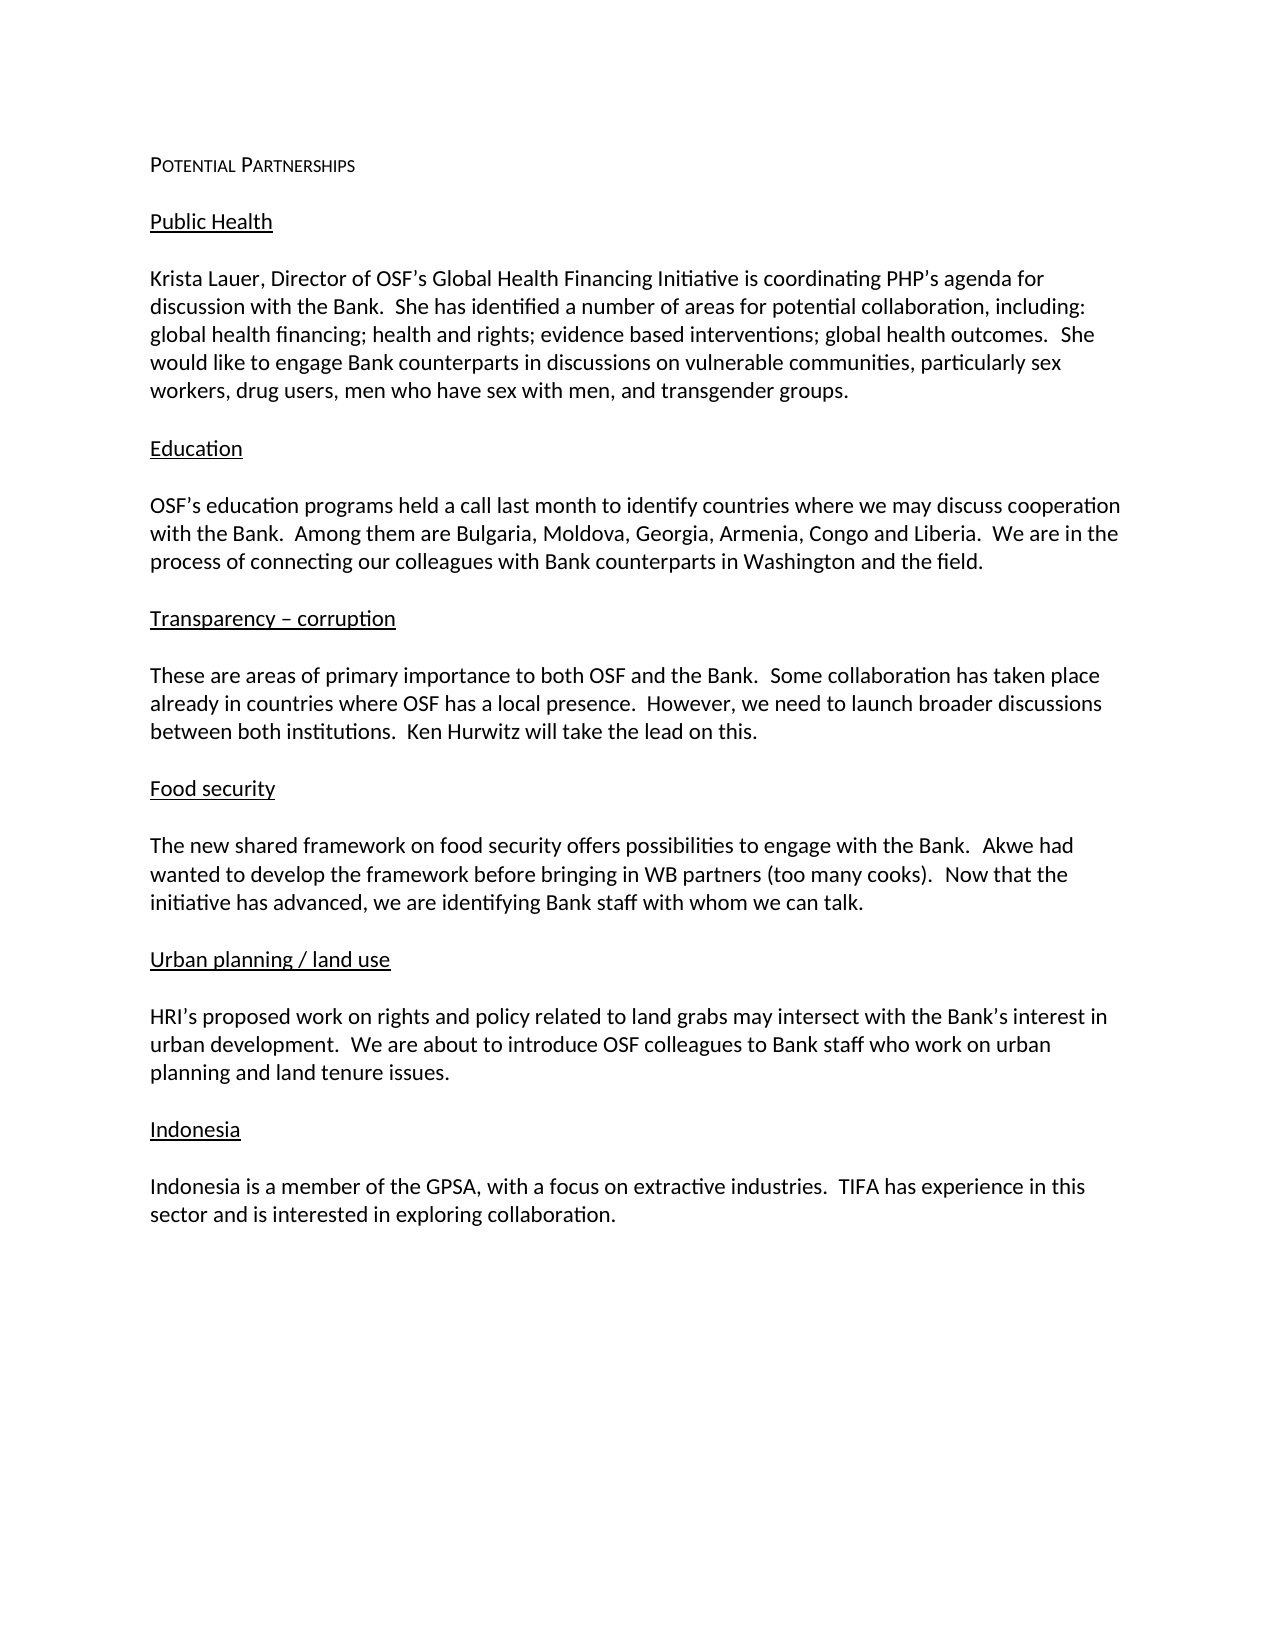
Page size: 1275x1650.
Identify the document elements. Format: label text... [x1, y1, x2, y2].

text Indonesia [150, 1115, 1125, 1143]
text Transparency – corruption [150, 604, 1125, 632]
text Food security [150, 774, 1125, 802]
text These are areas of primary importance to both OSF and the Bank. Some collaboration has taken place already in countries where OSF has a local presence. However, we need to launch broader discussions between both institutions. Ken Hurwitz will take the lead on this. [150, 661, 1125, 745]
text OSF’s education programs held a call last month to identify countries where we may discuss cooperation with the Bank. Among them are Bulgaria, Moldova, Georgia, Armenia, Congo and Liberia. We are in the process of connecting our colleagues with Bank counterparts in Washington and the field. [150, 491, 1125, 575]
text Education [150, 434, 1125, 462]
text Public Health [150, 207, 1125, 235]
text Indonesia is a member of the GPSA, with a focus on extractive industries. TIFA has experience in this sector and is interested in exploring collaboration. [150, 1172, 1125, 1228]
text Urban planning / land use [150, 945, 1125, 973]
text Krista Lauer, Director of OSF’s Global Health Financing Initiative is coordinating PHP’s agenda for discussion with the Bank. She has identified a number of areas for potential collaboration, including: global health financing; health and rights; evidence based interventions; global health outcomes. She would like to engage Bank counterparts in discussions on vulnerable communities, particularly sex workers, drug users, men who have sex with men, and transgender groups. [150, 264, 1125, 404]
text HRI’s proposed work on rights and policy related to land grabs may intersect with the Bank’s interest in urban development. We are about to introduce OSF colleagues to Bank staff who work on urban planning and land tenure issues. [150, 1002, 1125, 1086]
text Potential Partnerships [150, 150, 1125, 178]
text The new shared framework on food security offers possibilities to engage with the Bank. Akwe had wanted to develop the framework before bringing in WB partners (too many cooks). Now that the initiative has advanced, we are identifying Bank staff with whom we can talk. [150, 832, 1125, 916]
